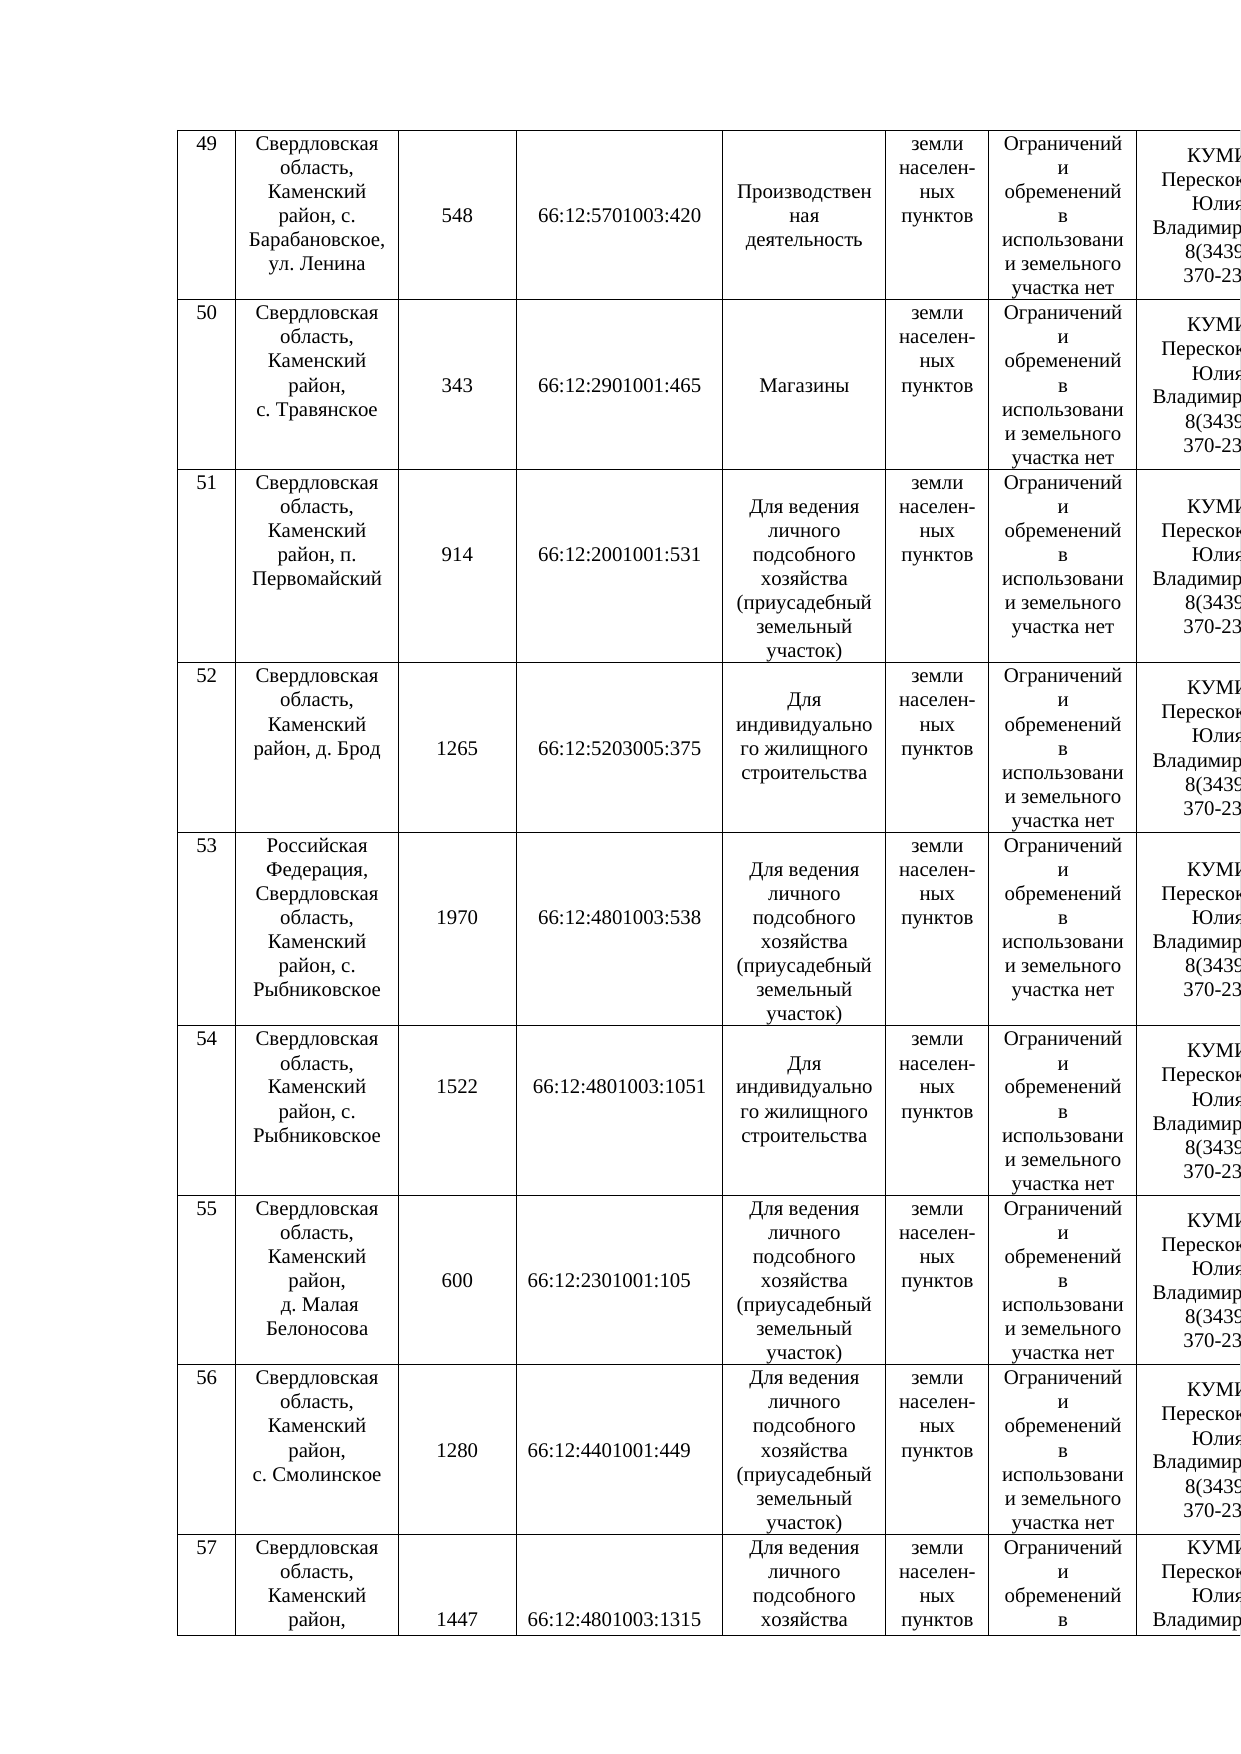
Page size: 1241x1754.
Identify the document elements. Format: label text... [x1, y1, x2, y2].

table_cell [1137, 1535, 1240, 1635]
table_cell Свердловская область, Каменский район, п. Первомайский [236, 470, 398, 662]
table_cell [236, 1535, 398, 1635]
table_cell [886, 131, 988, 299]
table_cell 343 [399, 300, 516, 469]
table_cell земли населен-ных пунктов [886, 1026, 988, 1195]
table_cell Ограничений и обременений в использовании земельного участка нет [989, 1365, 1136, 1534]
table_cell Магазины [723, 300, 885, 469]
table_cell 66:12:4401001:449 [517, 1365, 722, 1534]
table_cell КУМИ Перескокова Юлия Владимировна 8(3439) 370-238 [1137, 1026, 1240, 1195]
table_cell 66:12:4801003:538 [517, 833, 722, 1025]
table_cell Для индивидуального жилищного строительства [723, 663, 885, 832]
table_cell КУМИ Перескокова Юлия Владимировна 8(3439) 370-238 [1137, 833, 1240, 1025]
table_cell земли населен-ных пунктов [886, 1196, 988, 1364]
table_cell 49 [178, 131, 235, 299]
table_cell Ограничений и обременений в использовании земельного участка нет [989, 833, 1136, 1025]
table_cell 66:12:4801003:1051 [517, 1026, 722, 1195]
table_cell 600 [399, 1196, 516, 1364]
table_cell 548 [399, 131, 516, 299]
table_cell 66:12:2301001:105 [517, 1196, 722, 1364]
table_cell 1522 [399, 1026, 516, 1195]
table_cell Свердловская область, Каменский район, с. Рыбниковское [236, 1026, 398, 1195]
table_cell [886, 1535, 988, 1635]
table_cell КУМИ Перескокова Юлия Владимировна 8(3439) 370-238 [1137, 663, 1240, 832]
table_cell земли населен-ных пунктов [886, 663, 988, 832]
table_cell 50 [178, 300, 235, 469]
table_cell 57 [178, 1535, 235, 1635]
table_cell 52 [178, 663, 235, 832]
table_cell Свердловская область, Каменский район, с. Смолинское [236, 1365, 398, 1534]
table_cell 66:12:2901001:465 [517, 300, 722, 469]
table_cell Ограничений и обременений в использовании земельного участка нет [989, 1196, 1136, 1364]
table_cell 66:12:4801003:1315 [517, 1535, 722, 1635]
table_cell Свердловская область, Каменский район, с. Барабановское, ул. Ленина [236, 131, 398, 299]
table_cell земли населен-ных пунктов [886, 1365, 988, 1534]
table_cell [989, 131, 1136, 299]
table_cell Свердловская область, Каменский район, д. Брод [236, 663, 398, 832]
table_cell 1447 [399, 1535, 516, 1635]
table_cell КУМИ Перескокова Юлия Владимировна 8(3439) 370-238 [1137, 470, 1240, 662]
table_cell 66:12:5701003:420 [517, 131, 722, 299]
table_cell 1280 [399, 1365, 516, 1534]
table_cell КУМИ Перескокова Юлия Владимировна 8(3439) 370-238 [1137, 300, 1240, 469]
table_cell 1970 [399, 833, 516, 1025]
table_cell Ограничений и обременений в использовании земельного участка нет [989, 470, 1136, 662]
table_cell КУМИ Перескокова Юлия Владимировна 8(3439) 370-238 [1137, 1365, 1240, 1534]
table_cell Свердловская область, Каменский район, д. Малая Белоносова [236, 1196, 398, 1364]
table_cell Для ведения личного подсобного хозяйства (приусадебный земельный участок) [723, 1196, 885, 1364]
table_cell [989, 1535, 1136, 1635]
table_cell 54 [178, 1026, 235, 1195]
table_cell земли населен-ных пунктов [886, 833, 988, 1025]
table_cell КУМИ Перескокова Юлия Владимировна 8(3439) 370-238 [1137, 1196, 1240, 1364]
table_cell 66:12:2001001:531 [517, 470, 722, 662]
table_cell Ограничений и обременений в использовании земельного участка нет [989, 1026, 1136, 1195]
table_cell Для ведения личного подсобного хозяйства (приусадебный земельный участок) [723, 833, 885, 1025]
table_cell Для индивидуального жилищного строительства [723, 1026, 885, 1195]
table_cell 1265 [399, 663, 516, 832]
table_cell 51 [178, 470, 235, 662]
table_cell Российская Федерация, Свердловская область, Каменский район, с. Рыбниковское [236, 833, 398, 1025]
table_cell 53 [178, 833, 235, 1025]
table_cell земли населен-ных пунктов [886, 300, 988, 469]
table_cell земли населен-ных пунктов [886, 470, 988, 662]
table_cell Ограничений и обременений в использовании земельного участка нет [989, 300, 1136, 469]
table_cell Для ведения личного подсобного хозяйства (приусадебный земельный участок) [723, 470, 885, 662]
table_cell 66:12:5203005:375 [517, 663, 722, 832]
table_cell Свердловская область, Каменский район, с. Травянское [236, 300, 398, 469]
table_cell Производственная деятельность [723, 131, 885, 299]
table_cell Ограничений и обременений в использовании земельного участка нет [989, 663, 1136, 832]
table_cell 56 [178, 1365, 235, 1534]
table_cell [723, 1535, 885, 1635]
table_cell 914 [399, 470, 516, 662]
table_cell 55 [178, 1196, 235, 1364]
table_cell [1137, 131, 1240, 299]
table_cell Для ведения личного подсобного хозяйства (приусадебный земельный участок) [723, 1365, 885, 1534]
